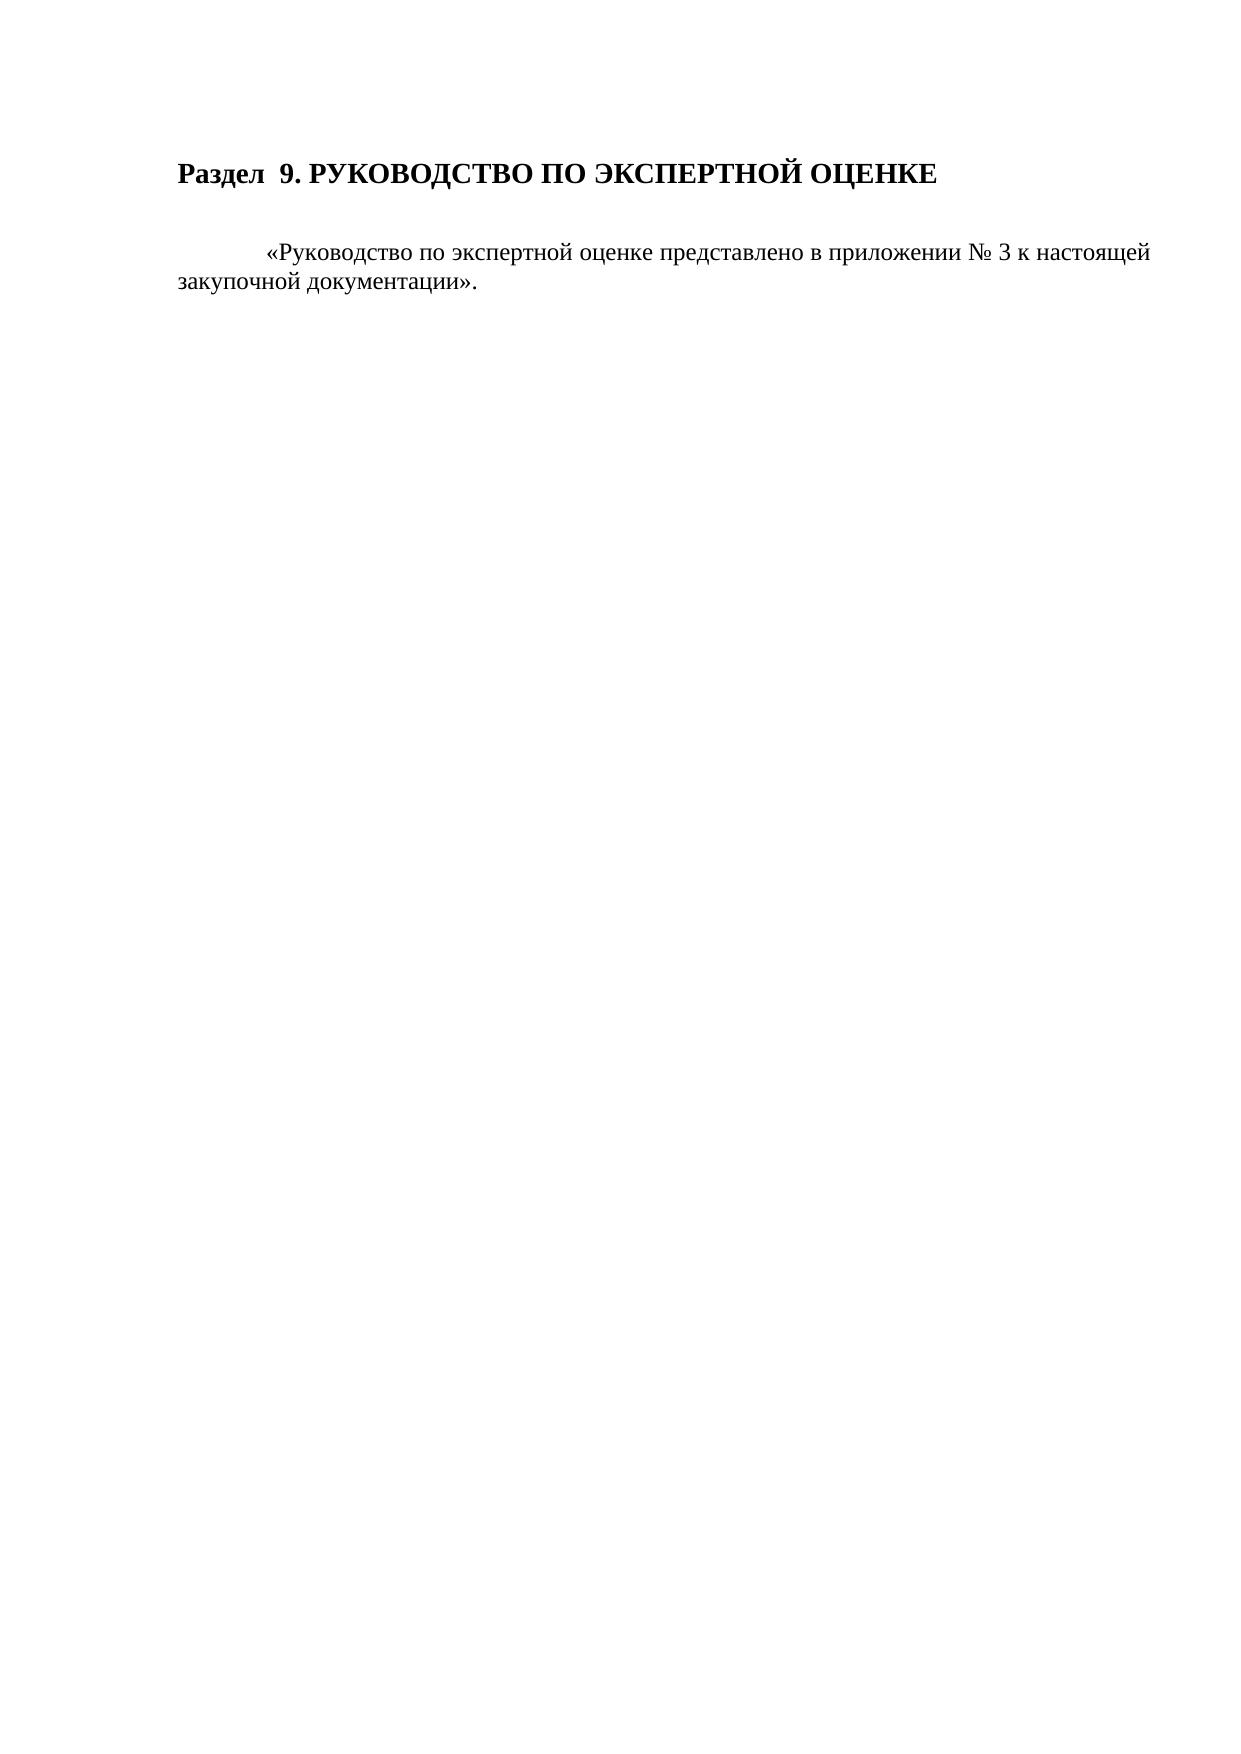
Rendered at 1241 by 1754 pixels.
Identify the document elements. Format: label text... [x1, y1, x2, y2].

subtitle Раздел 9. РУКОВОДСТВО ПО ЭКСПЕРТНОЙ ОЦЕНКЕ [177, 156, 1152, 190]
text «Руководство по экспертной оценке представлено в приложении № 3 к настоящей закупочной документации». [177, 237, 1152, 295]
